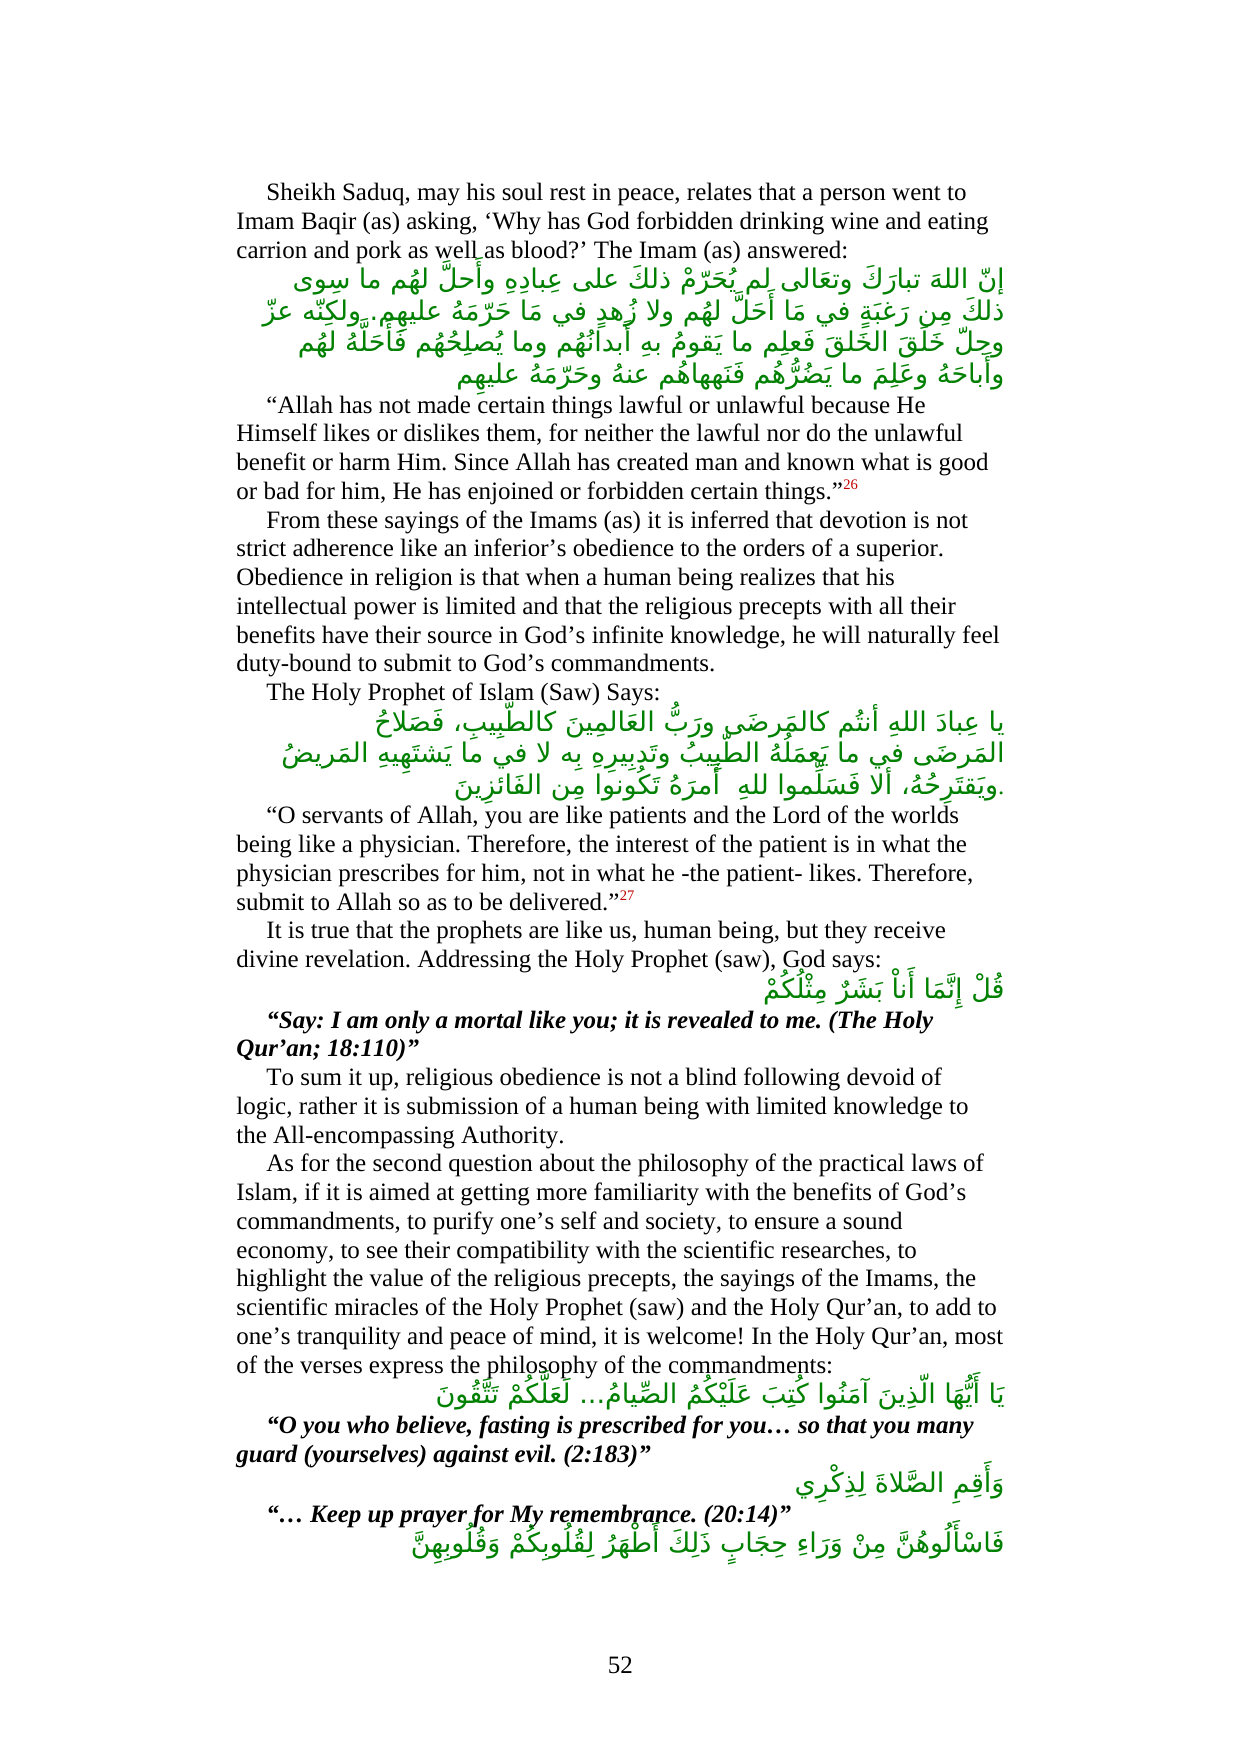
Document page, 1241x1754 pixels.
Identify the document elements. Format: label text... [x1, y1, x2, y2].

text “Allah has not made certain things lawful or unlawful because He Himself likes or dislikes them, for neither the lawful nor do the unlawful benefit or harm Him. Since Allah has created man and known what is good or bad for him, He has enjoined or forbidden certain things.”26 [236, 390, 1004, 505]
text وَأَقِمِ الصَّلاةَ لِذِكْرِي [236, 1467, 1004, 1499]
text فَاسْأَلُوهُنَّ مِنْ وَرَاءِ حِجَابٍ ذَلِكَ أَطْهَرُ لِقُلُوبِكُمْ وَقُلُوبِهِنَّ [236, 1528, 1004, 1559]
text As for the second question about the philosophy of the practical laws of Islam, if it is aimed at getting more familiarity with the benefits of God’s commandments, to purify one’s self and society, to ensure a sound economy, to see their compatibility with the scientific researches, to highlight the value of the religious precepts, the sayings of the Imams, the scientific miracles of the Holy Prophet (saw) and the Holy Qur’an, to add to one’s tranquility and peace of mind, it is welcome! In the Holy Qur’an, most of the verses express the philosophy of the commandments: [236, 1148, 1004, 1378]
text It is true that the prophets are like us, human being, but they receive divine revelation. Addressing the Holy Prophet (saw), God says: [236, 916, 1004, 973]
text “… Keep up prayer for My remembrance. (20:14)” [236, 1499, 1004, 1528]
text From these sayings of the Imams (as) it is inferred that devotion is not strict adherence like an inferior’s obedience to the orders of a superior. Obedience in religion is that when a human being realizes that his intellectual power is limited and that the religious precepts with all their benefits have their source in God’s infinite knowledge, he will naturally feel duty-bound to submit to God’s commandments. [236, 505, 1004, 677]
text يا عِبادَ اللهِ أنتُم كالمَرضَى ورَبُّ العَالمِينَ كالطّبِيبِ، فَصَلاحُ المَرضَى في ما يَعمَلُهُ الطّبِيبُ وتَدبِيرِهِ بِه لا في ما يَشتَهِيهِ المَريضُ ويَقتَرِحُهُ، ألا فَسَلِّموا للهِ أَمرَهُ تَكُونوا مِن الفَائزِينَ. [236, 706, 1004, 801]
text إنّ اللهَ تبارَكَ وتعَالى لم يُحَرّمْ ذلكَ على عِبادِهِ وأَحلَّ لهُم ما سِوى ذلكَ مِن رَغبَةٍ في مَا أَحَلَّ لهُم ولا زُهدٍ في مَا حَرّمَهُ عليهِم. ولكِنّه عزّ وجلّ خَلَقَ الخَلقَ فَعلِم ما يَقومُ بهِ أَبدانُهُم وما يُصلِحُهُم فَأَحَلَّهُ لهُم وأَباحَهُ وعَلِمَ ما يَضُرُّهُم فَنَههاهُم عنهُ وحَرّمَهُ عليهِم [236, 263, 1004, 390]
text “O you who believe, fasting is prescribed for you… so that you many guard (yourselves) against evil. (2:183)” [236, 1410, 1004, 1467]
text To sum it up, religious obedience is not a blind following devoid of logic, rather it is submission of a human being with limited knowledge to the All-encompassing Authority. [236, 1062, 1004, 1148]
text “O servants of Allah, you are like patients and the Lord of the worlds being like a physician. Therefore, the interest of the patient is in what the physician prescribes for him, not in what he -the patient- likes. Therefore, submit to Allah so as to be delivered.”27 [236, 801, 1004, 916]
text Sheikh Saduq, may his soul rest in peace, relates that a person went to Imam Baqir (as) asking, ‘Why has God forbidden drinking wine and eating carrion and pork as well as blood?’ The Imam (as) answered: [236, 177, 1004, 263]
text “Say: I am only a mortal like you; it is revealed to me. (The Holy Qur’an; 18:110)” [236, 1005, 1004, 1062]
text The Holy Prophet of Islam (Saw) Says: [236, 677, 1004, 706]
text يَا أَيُّهَا الّذِينَ آمَنُوا كُتِبَ عَلَيْكُمُ الصِّيامُ... لَعَلَّكُمْ تَتَّقُونَ [236, 1378, 1004, 1410]
text قُلْ إِنَّمَا أَناْ بَشَرٌ مِثْلُكُمْ [236, 973, 1004, 1005]
